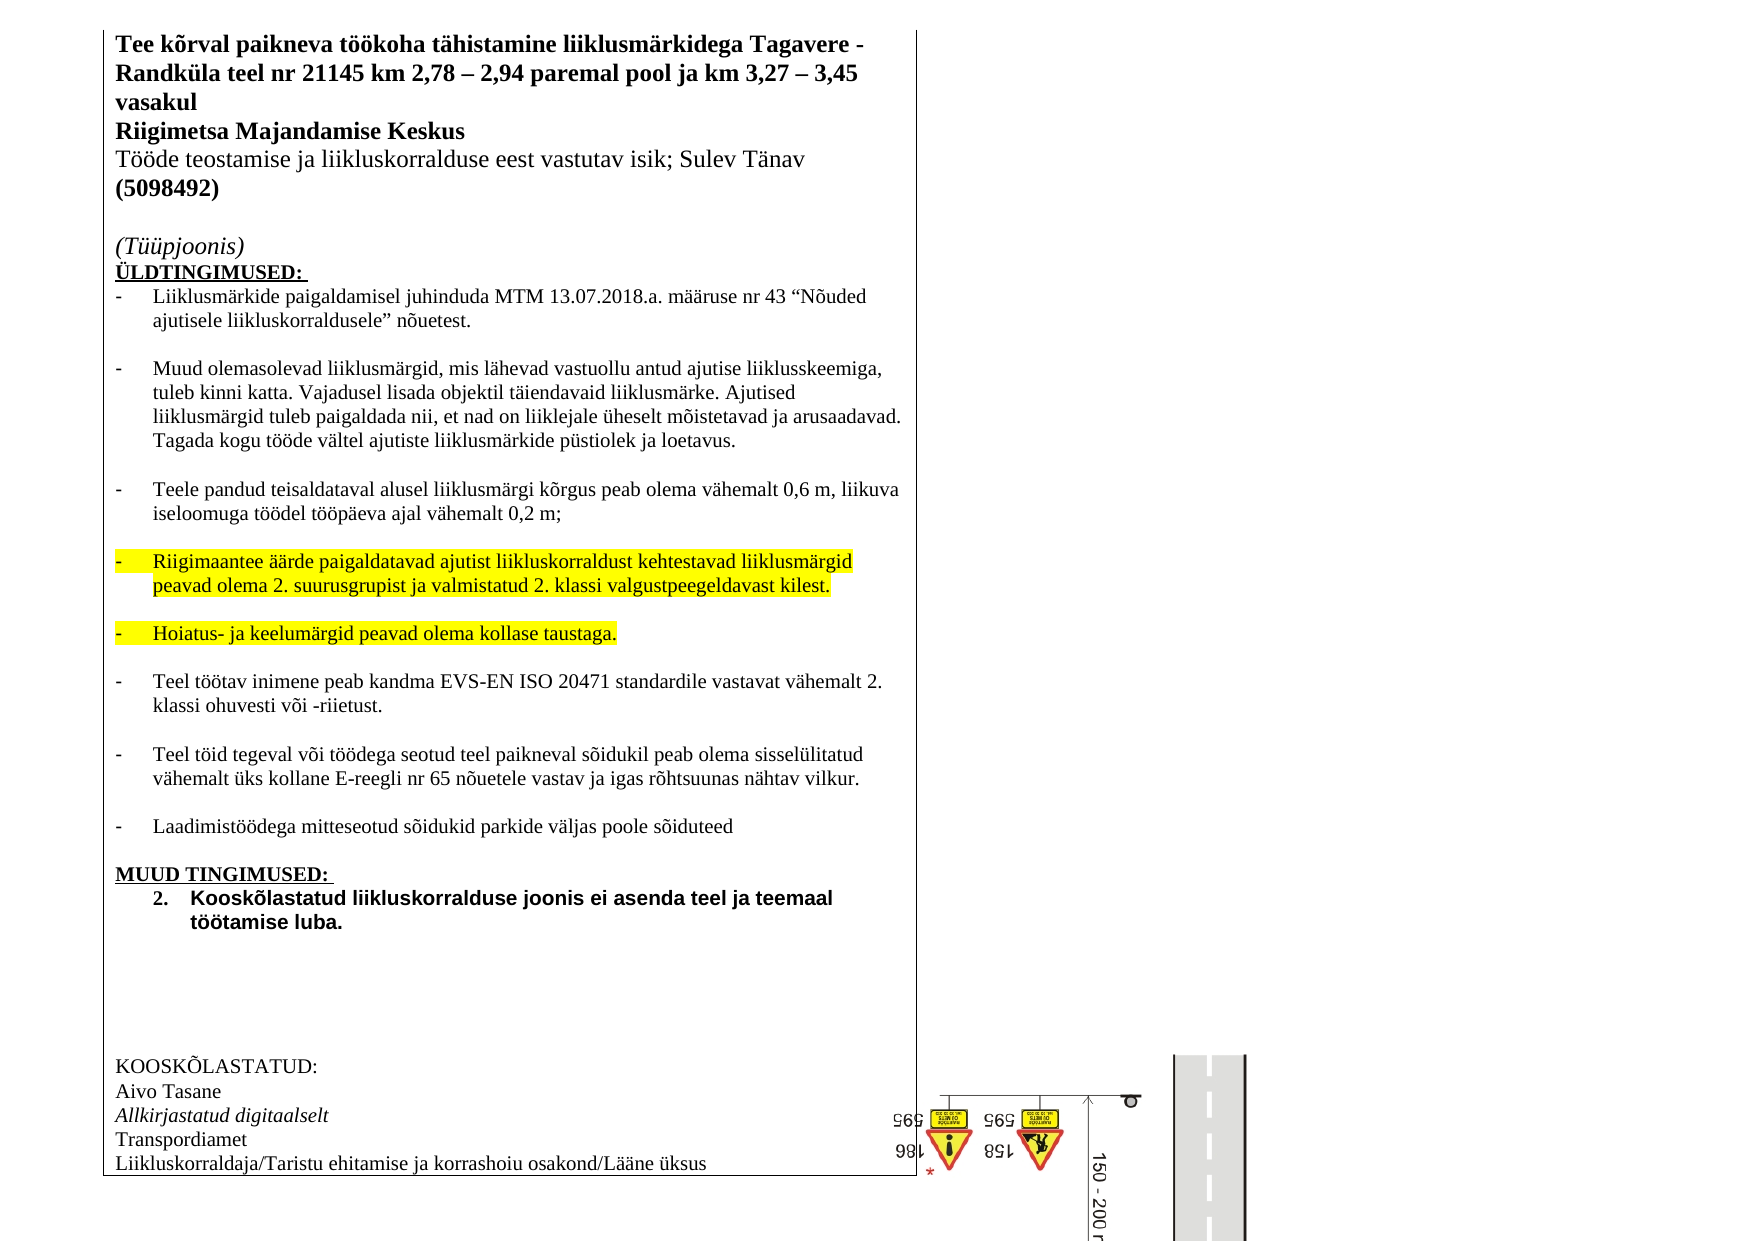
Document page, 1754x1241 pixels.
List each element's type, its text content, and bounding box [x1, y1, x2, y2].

table_cell KOOSKÕLASTATUD: Aivo Tasane Allkirjastatud digitaalselt Transpordiamet Liikluskorraldaja/Taristu ehitamise ja korrashoiu osakond/Lääne üksus [104, 1055, 916, 1175]
picture [893, 1054, 1696, 1241]
table_cell Liiklusmärkide paigaldamisel juhinduda MTM 13.07.2018.a. määruse nr 43 “Nõuded ajutisele liikluskorraldusele” nõuetest. Muud olemasolevad liiklusmärgid, mis lähevad vastuollu antud ajutise liiklusskeemiga, tuleb kinni katta. Vajadusel lisada objektil täiendavaid liiklusmärke. Ajutised liiklusmärgid tuleb paigaldada nii, et nad on liiklejale üheselt mõistetavad ja arusaadavad. Tagada kogu tööde vältel ajutiste liiklusmärkide püstiolek ja loetavus. Teele pandud teisaldataval alusel liiklusmärgi kõrgus peab olema vähemalt 0,6 m, liikuva iseloomuga töödel tööpäeva ajal vähemalt 0,2 m; Riigimaantee äärde paigaldatavad ajutist liikluskorraldust kehtestavad liiklusmärgid peavad olema 2. suurusgrupist ja valmistatud 2. klassi valgustpeegeldavast kilest. Hoiatus- ja keelumärgid peavad olema kollase taustaga. Teel töötav inimene peab kandma EVS-EN ISO 20471 standardile vastavat vähemalt 2. klassi ohuvesti või -riietust. Teel töid tegeval või töödega seotud teel paikneval sõidukil peab olema sisselülitatud vähemalt üks kollane E-reegli nr 65 nõuetele vastav ja igas rõhtsuunas nähtav vilkur. Laadimistöödega mitteseotud sõidukid parkide väljas poole sõiduteed [104, 284, 916, 862]
table_cell Tee kõrval paikneva töökoha tähistamine liiklusmärkidega Tagavere - Randküla teel nr 21145 km 2,78 – 2,94 paremal pool ja km 3,27 – 3,45 vasakul Riigimetsa Majandamise Keskus Tööde teostamise ja liikluskorralduse eest vastutav isik; Sulev Tänav (5098492) (Tüüpjoonis) ÜLDTINGIMUSED: [104, 30, 916, 284]
table_cell MUUD TINGIMUSED: Kooskõlastatud liikluskorralduse joonis ei asenda teel ja teemaal töötamise luba. [104, 862, 916, 1054]
